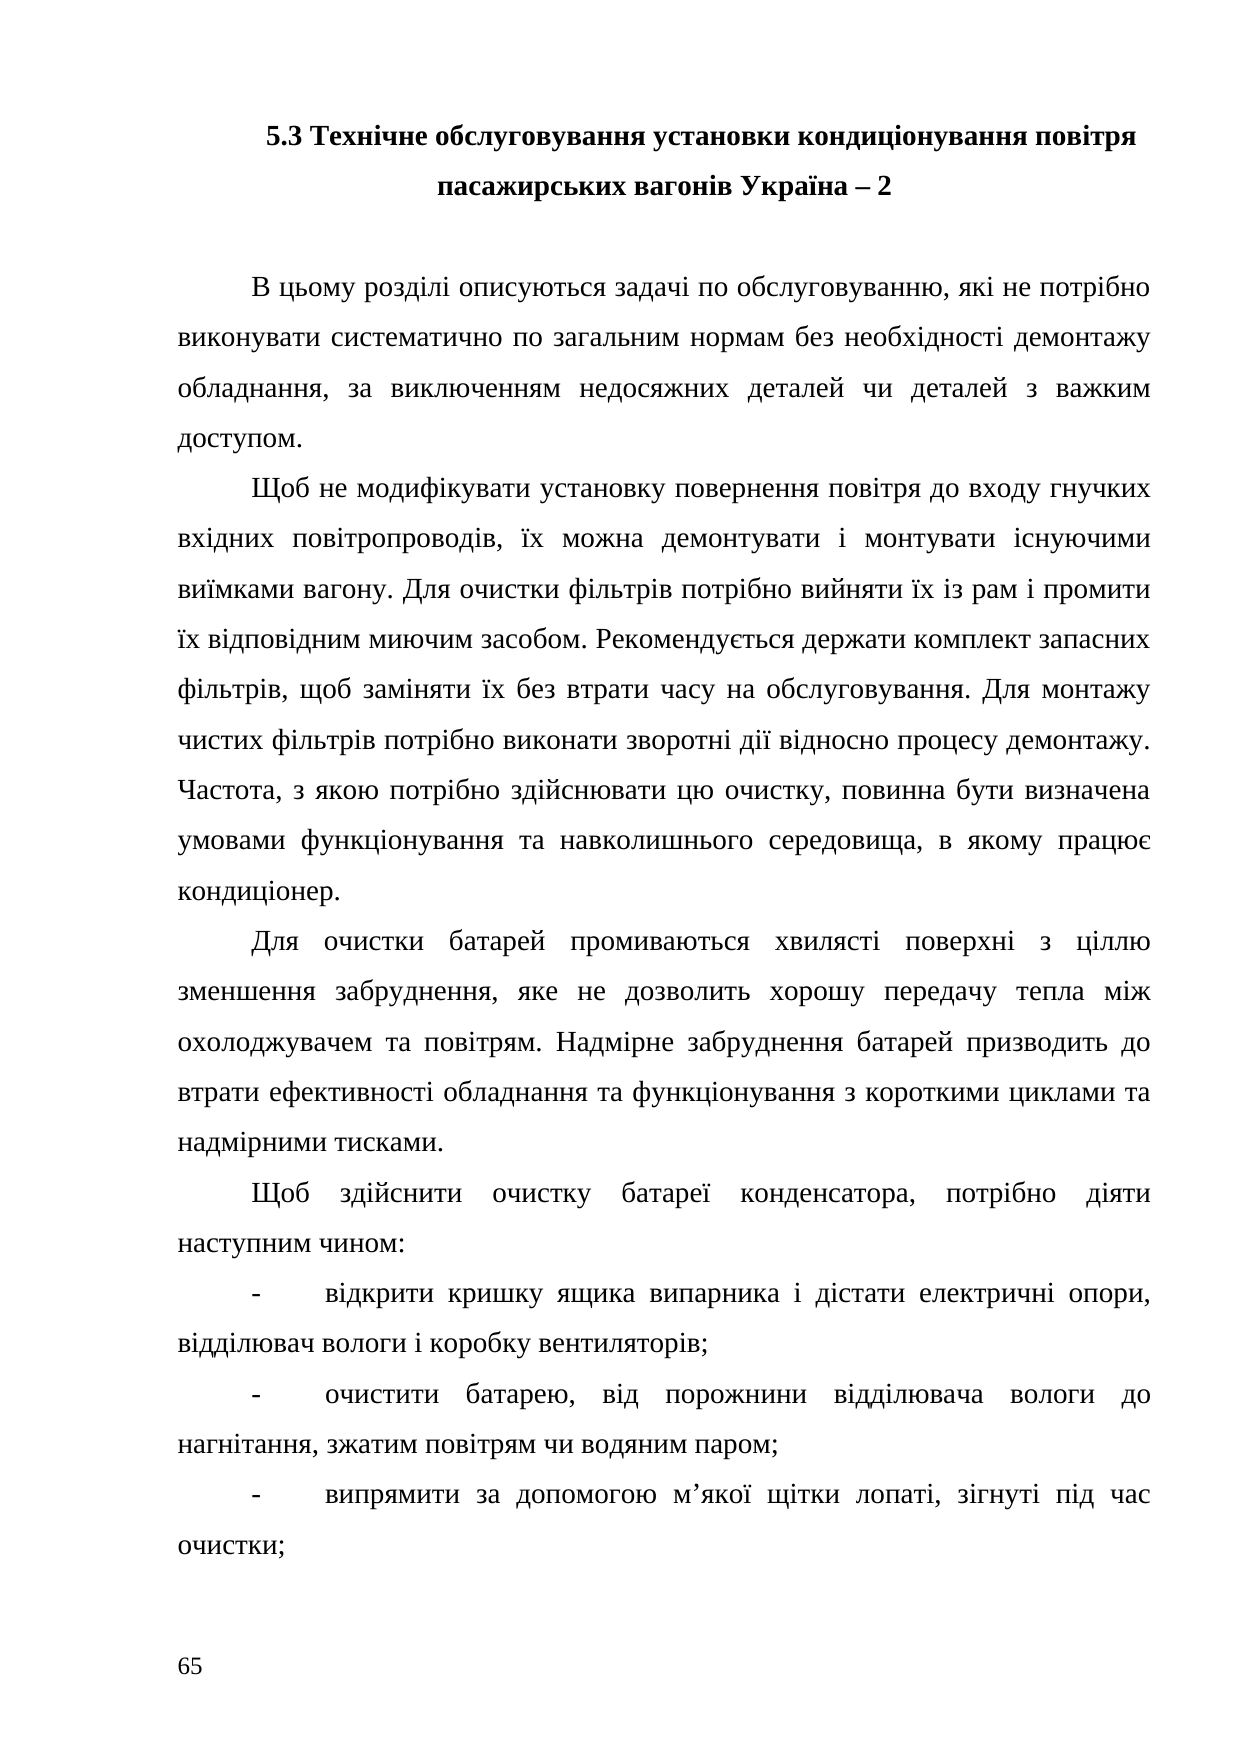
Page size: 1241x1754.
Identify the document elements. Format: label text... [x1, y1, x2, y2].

text Щоб не модифікувати установку повернення повітря до входу гнучких вхідних повітропроводів, їх можна демонтувати і монтувати існуючими виїмками вагону. Для очистки фільтрів потрібно вийняти їх із рам і промити їх відповідним миючим засобом. Рекомендується держати комплект запасних фільтрів, щоб заміняти їх без втрати часу на обслуговування. Для монтажу чистих фільтрів потрібно виконати зворотні дії відносно процесу демонтажу. Частота, з якою потрібно здійснювати цю очистку, повинна бути визначена умовами функціонування та навколишнього середовища, в якому працює кондиціонер. [177, 470, 1152, 906]
list очистити батарею, від порожнини відділювача вологи до нагнітання, зжатим повітрям чи водяним паром; [177, 1376, 1152, 1460]
list випрямити за допомогою м’якої щітки лопаті, зігнуті під час очистки; [177, 1477, 1152, 1560]
text В цьому розділі описуються задачі по обслуговуванню, які не потрібно виконувати систематично по загальним нормам без необхідності демонтажу обладнання, за виключенням недосяжних деталей чи деталей з важким доступом. [177, 269, 1152, 453]
list відкрити кришку ящика випарника і дістати електричні опори, відділювач вологи і коробку вентиляторів; [177, 1275, 1152, 1359]
text 5.3 Технічне обслуговування установки кондиціонування повітря пасажирських вагонів Україна – 2 [177, 118, 1152, 202]
text Щоб здійснити очистку батареї конденсатора, потрібно діяти наступним чином: [177, 1175, 1152, 1258]
text Для очистки батарей промиваються хвилясті поверхні з ціллю зменшення забруднення, яке не дозволить хорошу передачу тепла між охолоджувачем та повітрям. Надмірне забруднення батарей призводить до втрати ефективності обладнання та функціонування з короткими циклами та надмірними тисками. [177, 923, 1152, 1158]
